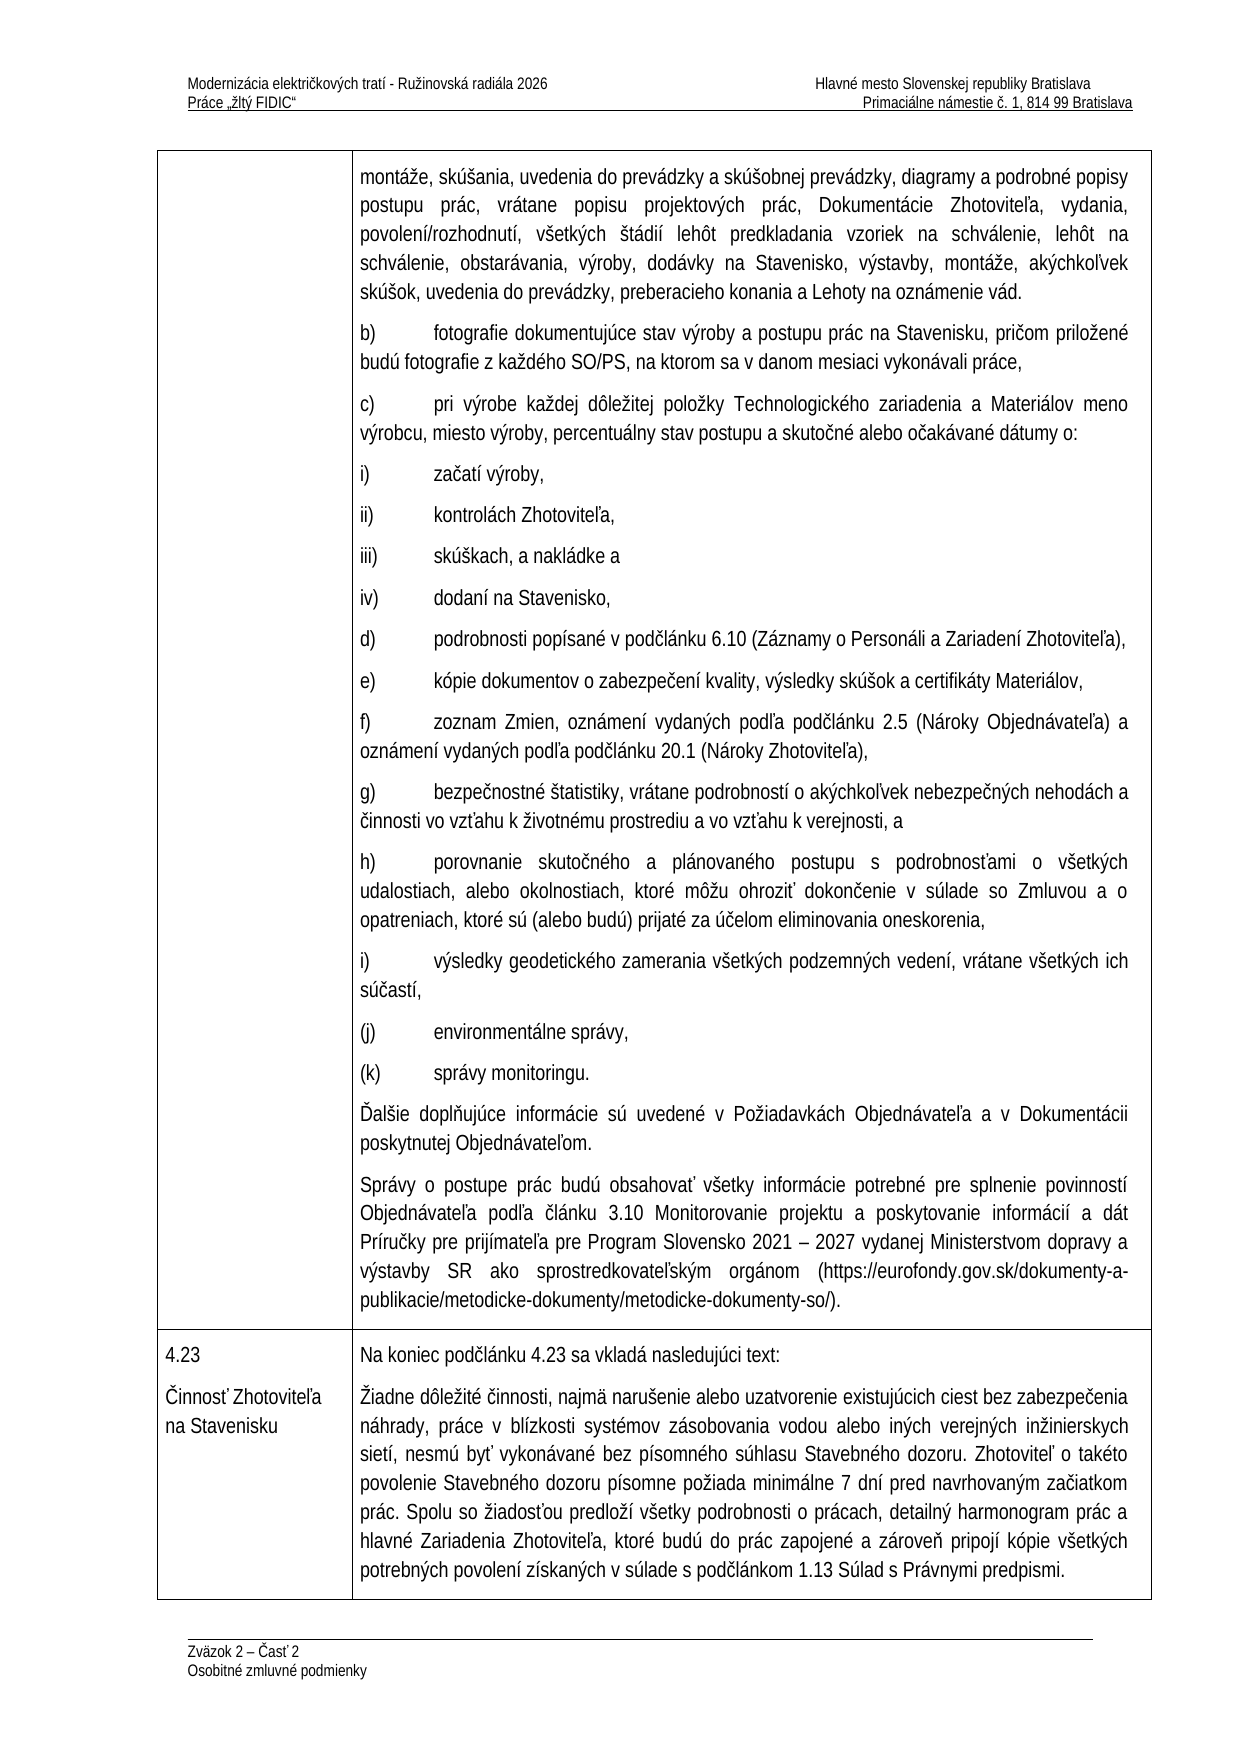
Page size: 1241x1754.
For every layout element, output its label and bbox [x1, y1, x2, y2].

table_cell [353, 1330, 1151, 1599]
table_cell [353, 151, 1151, 1329]
table_cell [158, 151, 352, 1329]
table_cell [158, 1330, 352, 1599]
